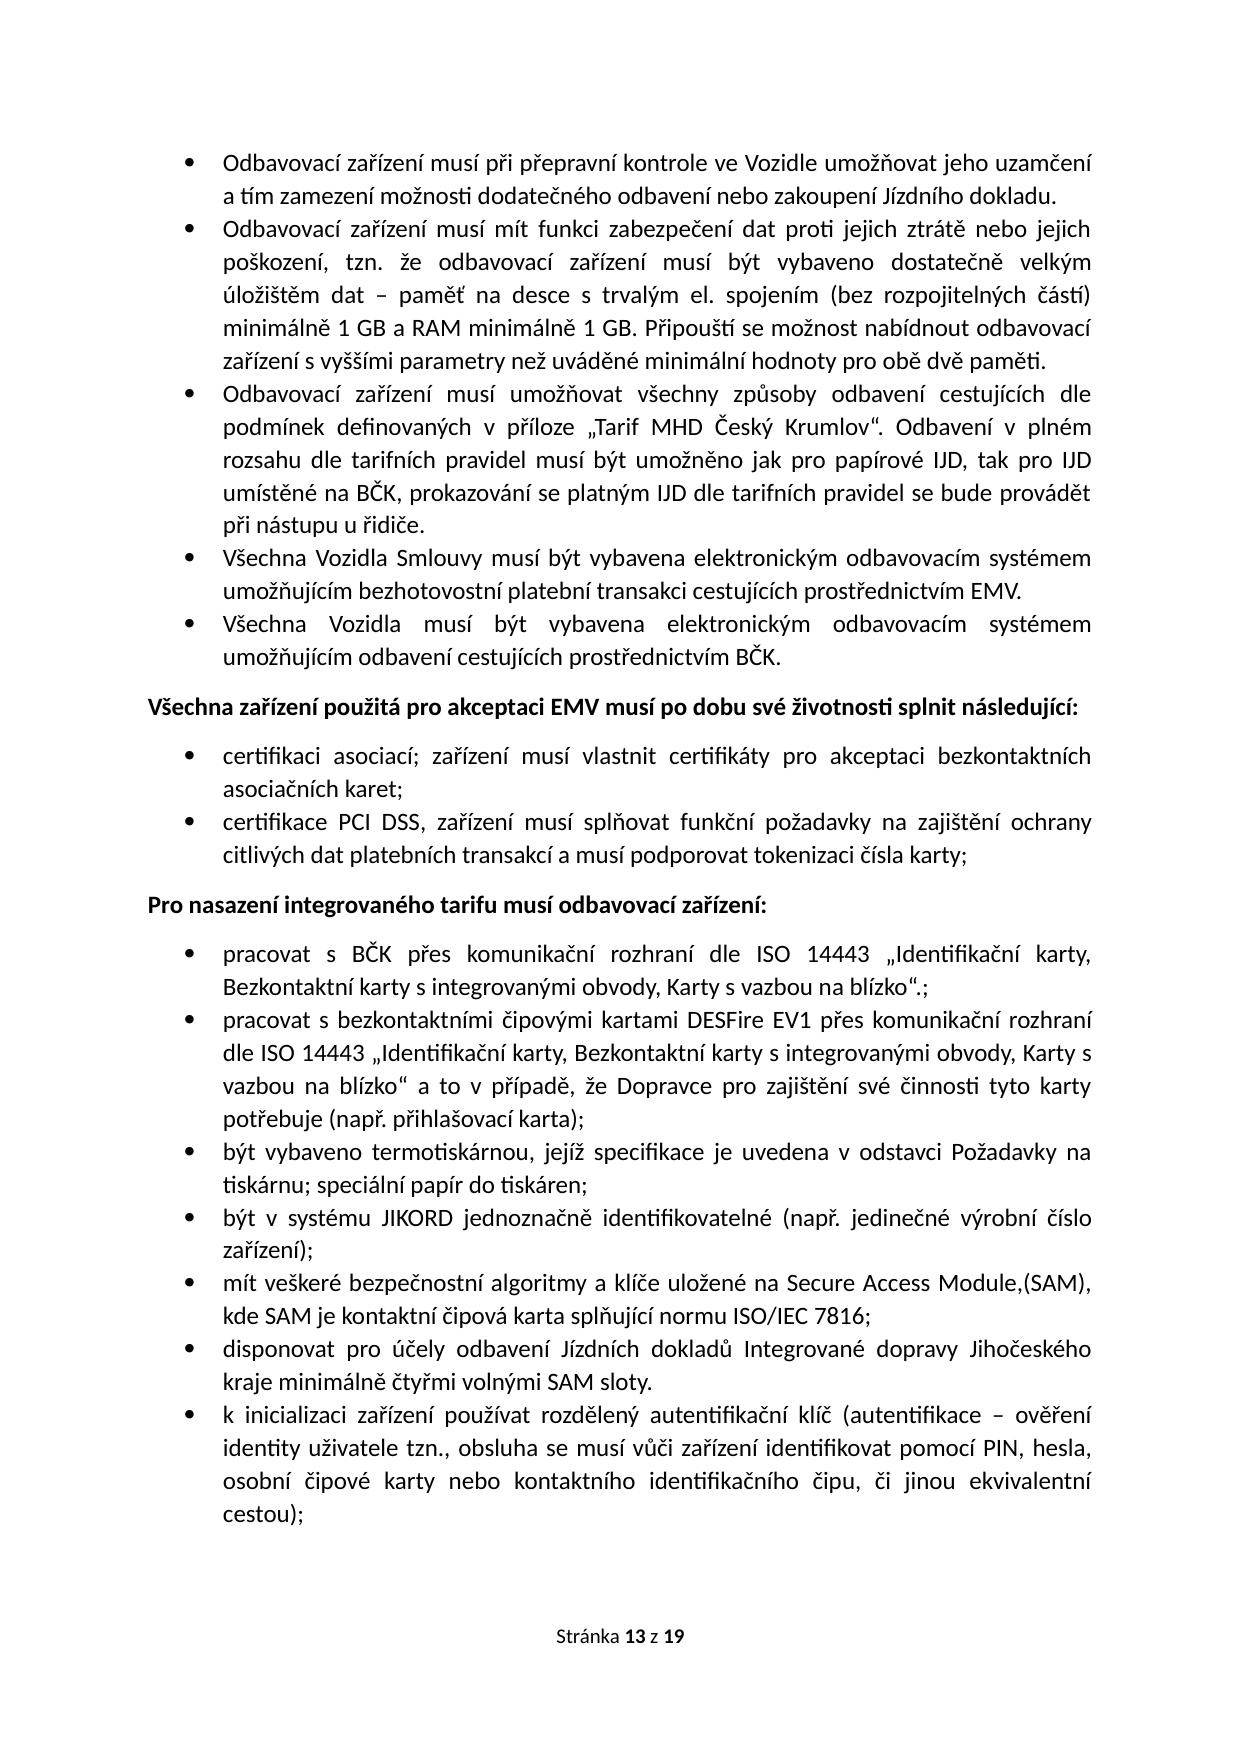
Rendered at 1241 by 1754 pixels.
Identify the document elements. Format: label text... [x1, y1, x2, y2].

text Všechna zařízení použitá pro akceptaci EMV musí po dobu své životnosti splnit následující: [148, 691, 1093, 721]
list mít veškeré bezpečnostní algoritmy a klíče uložené na Secure Access Module,(SAM), kde SAM je kontaktní čipová karta splňující normu ISO/IEC 7816; [185, 1268, 1093, 1331]
list certifikace PCI DSS, zařízení musí splňovat funkční požadavky na zajištění ochrany citlivých dat platebních transakcí a musí podporovat tokenizaci čísla karty; [185, 806, 1093, 870]
list disponovat pro účely odbavení Jízdních dokladů Integrované dopravy Jihočeského kraje minimálně čtyřmi volnými SAM sloty. [185, 1333, 1093, 1397]
text Pro nasazení integrovaného tarifu musí odbavovací zařízení: [148, 889, 1093, 919]
list Odbavovací zařízení musí mít funkci zabezpečení dat proti jejich ztrátě nebo jejich poškození, tzn. že odbavovací zařízení musí být vybaveno dostatečně velkým úložištěm dat – paměť na desce s trvalým el. spojením (bez rozpojitelných částí) minimálně 1 GB a RAM minimálně 1 GB. Připouští se možnost nabídnout odbavovací zařízení s vyššími parametry než uváděné minimální hodnoty pro obě dvě paměti. [185, 213, 1093, 376]
list k inicializaci zařízení používat rozdělený autentifikační klíč (autentifikace – ověření identity uživatele tzn., obsluha se musí vůči zařízení identifikovat pomocí PIN, hesla, osobní čipové karty nebo kontaktního identifikačního čipu, či jinou ekvivalentní cestou); [185, 1399, 1093, 1528]
list Odbavovací zařízení musí umožňovat všechny způsoby odbavení cestujících dle podmínek definovaných v příloze „Tarif MHD Český Krumlov“. Odbavení v plném rozsahu dle tarifních pravidel musí být umožněno jak pro papírové IJD, tak pro IJD umístěné na BČK, prokazování se platným IJD dle tarifních pravidel se bude provádět při nástupu u řidiče. [185, 378, 1093, 540]
list pracovat s BČK přes komunikační rozhraní dle ISO 14443 „Identifikační karty, Bezkontaktní karty s integrovanými obvody, Karty s vazbou na blízko“.; [185, 938, 1093, 1002]
list certifikaci asociací; zařízení musí vlastnit certifikáty pro akceptaci bezkontaktních asociačních karet; [185, 741, 1093, 804]
list být v systému JIKORD jednoznačně identifikovatelné (např. jedinečné výrobní číslo zařízení); [185, 1202, 1093, 1265]
list pracovat s bezkontaktními čipovými kartami DESFire EV1 přes komunikační rozhraní dle ISO 14443 „Identifikační karty, Bezkontaktní karty s integrovanými obvody, Karty s vazbou na blízko“ a to v případě, že Dopravce pro zajištění své činnosti tyto karty potřebuje (např. přihlašovací karta); [185, 1004, 1093, 1133]
list být vybaveno termotiskárnou, jejíž specifikace je uvedena v odstavci Požadavky na tiskárnu; speciální papír do tiskáren; [185, 1136, 1093, 1199]
list Všechna Vozidla musí být vybavena elektronickým odbavovacím systémem umožňujícím odbavení cestujících prostřednictvím BČK. [185, 608, 1093, 672]
list Všechna Vozidla Smlouvy musí být vybavena elektronickým odbavovacím systémem umožňujícím bezhotovostní platební transakci cestujících prostřednictvím EMV. [185, 543, 1093, 606]
list Odbavovací zařízení musí při přepravní kontrole ve Vozidle umožňovat jeho uzamčení a tím zamezení možnosti dodatečného odbavení nebo zakoupení Jízdního dokladu. [185, 148, 1093, 211]
